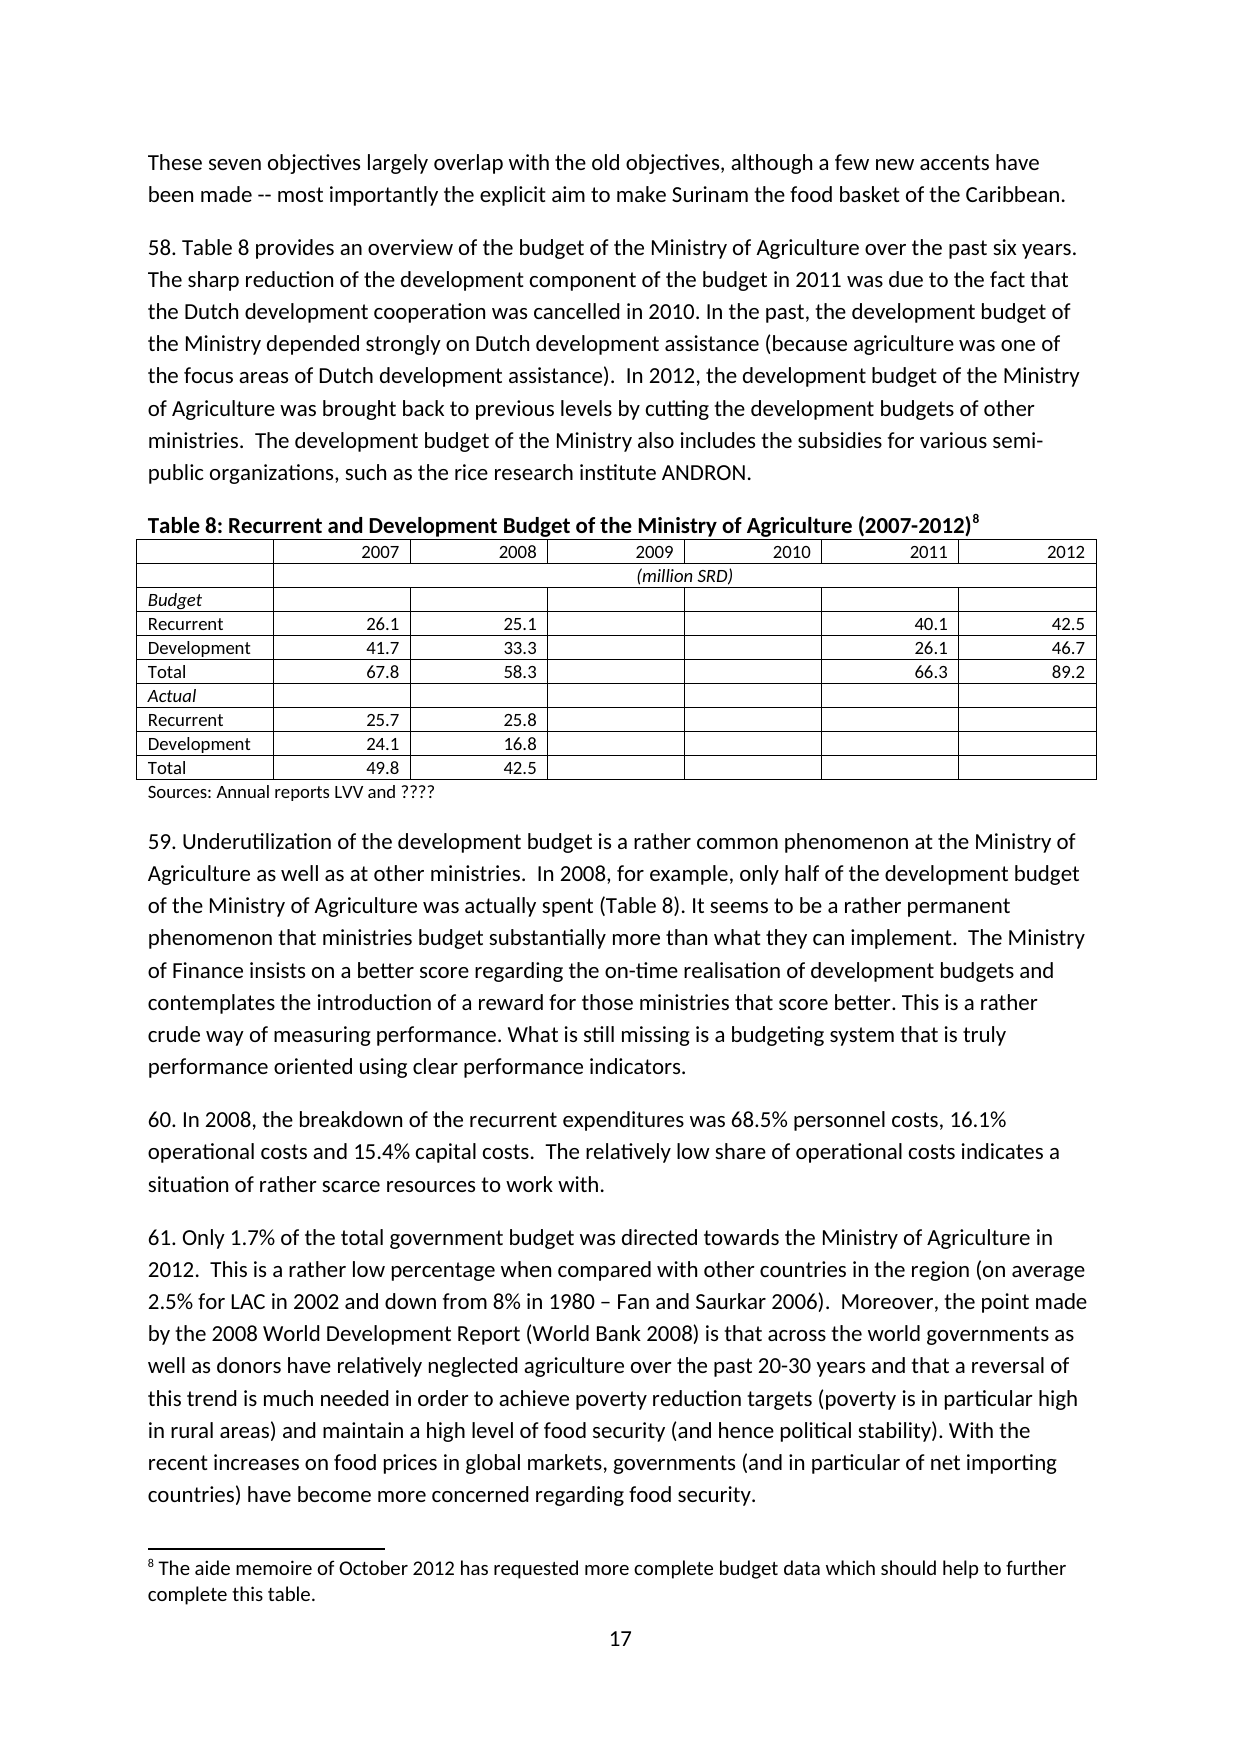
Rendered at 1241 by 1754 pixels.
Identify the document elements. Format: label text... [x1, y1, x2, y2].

table_cell [959, 684, 1096, 707]
table_cell 24.1 [274, 732, 410, 755]
table_cell 41.7 [274, 636, 410, 659]
table_cell 42.5 [959, 612, 1096, 635]
table_cell [685, 756, 821, 779]
table_cell 25.1 [411, 612, 547, 635]
table_cell [411, 588, 547, 611]
table_cell [685, 660, 821, 683]
table_cell [274, 684, 410, 707]
table_cell [685, 612, 821, 635]
table_cell [822, 684, 958, 707]
table_cell [685, 732, 821, 755]
table_cell [548, 732, 684, 755]
table_cell 67.8 [274, 660, 410, 683]
table_header 2008 [411, 540, 547, 563]
table_cell 26.1 [822, 636, 958, 659]
table_cell 33.3 [411, 636, 547, 659]
table_cell 25.8 [411, 708, 547, 731]
text 60. In 2008, the breakdown of the recurrent expenditures was 68.5% personnel costs, 16.1% operational costs and 15.4% capital costs. The relatively low share of operational costs indicates a situation of rather scarce resources to work with. [148, 1105, 1093, 1198]
table_cell [685, 588, 821, 611]
table_cell [274, 588, 410, 611]
table_cell [685, 684, 821, 707]
table_cell 16.8 [411, 732, 547, 755]
table_cell [548, 684, 684, 707]
table_cell Total [137, 756, 273, 779]
table_cell [959, 756, 1096, 779]
text 61. Only 1.7% of the total government budget was directed towards the Ministry of Agriculture in 2012. This is a rather low percentage when compared with other countries in the region (on average 2.5% for LAC in 2002 and down from 8% in 1980 – Fan and Saurkar 2006). Moreover, the point made by the 2008 World Development Report (World Bank 2008) is that across the world governments as well as donors have relatively neglected agriculture over the past 20-30 years and that a reversal of this trend is much needed in order to achieve poverty reduction targets (poverty is in particular high in rural areas) and maintain a high level of food security (and hence political stability). With the recent increases on food prices in global markets, governments (and in particular of net importing countries) have become more concerned regarding food security. [148, 1223, 1093, 1508]
text Table 8: Recurrent and Development Budget of the Ministry of Agriculture (2007-2012) [148, 511, 1093, 539]
table_header 2012 [959, 540, 1096, 563]
table_cell [822, 588, 958, 611]
table_header 2010 [685, 540, 821, 563]
table_header [137, 540, 273, 563]
table_cell [548, 756, 684, 779]
table_cell Recurrent [137, 612, 273, 635]
table_cell (million SRD) [274, 564, 1096, 587]
table_cell 40.1 [822, 612, 958, 635]
text Sources: Annual reports LVV and ???? [148, 780, 1093, 803]
table_cell 42.5 [411, 756, 547, 779]
table_cell [685, 708, 821, 731]
table_cell [959, 708, 1096, 731]
table_cell [411, 684, 547, 707]
table_cell Total [137, 660, 273, 683]
table_cell [822, 756, 958, 779]
table_cell Actual [137, 684, 273, 707]
table_cell [685, 636, 821, 659]
table_cell Development [137, 732, 273, 755]
text These seven objectives largely overlap with the old objectives, although a few new accents have been made -- most importantly the explicit aim to make Surinam the food basket of the Caribbean. [148, 148, 1093, 208]
table_cell [548, 660, 684, 683]
table_cell Recurrent [137, 708, 273, 731]
table_cell 25.7 [274, 708, 410, 731]
table_cell [548, 708, 684, 731]
table_cell 89.2 [959, 660, 1096, 683]
table_cell 58.3 [411, 660, 547, 683]
table_cell [959, 732, 1096, 755]
text 58. Table 8 provides an overview of the budget of the Ministry of Agriculture over the past six years. The sharp reduction of the development component of the budget in 2011 was due to the fact that the Dutch development cooperation was cancelled in 2010. In the past, the development budget of the Ministry depended strongly on Dutch development assistance (because agriculture was one of the focus areas of Dutch development assistance). In 2012, the development budget of the Ministry of Agriculture was brought back to previous levels by cutting the development budgets of other ministries. The development budget of the Ministry also includes the subsidies for various semi-public organizations, such as the rice research institute ANDRON. [148, 233, 1093, 486]
text 59. Underutilization of the development budget is a rather common phenomenon at the Ministry of Agriculture as well as at other ministries. In 2008, for example, only half of the development budget of the Ministry of Agriculture was actually spent (Table 8). It seems to be a rather permanent phenomenon that ministries budget substantially more than what they can implement. The Ministry of Finance insists on a better score regarding the on-time realisation of development budgets and contemplates the introduction of a reward for those ministries that score better. This is a rather crude way of measuring performance. What is still missing is a budgeting system that is truly performance oriented using clear performance indicators. [148, 827, 1093, 1080]
table_cell [822, 708, 958, 731]
table_cell [137, 564, 273, 587]
table_cell [548, 588, 684, 611]
table_cell Development [137, 636, 273, 659]
table_cell 66.3 [822, 660, 958, 683]
table_header 2007 [274, 540, 410, 563]
table_cell [959, 588, 1096, 611]
table_cell 26.1 [274, 612, 410, 635]
table_cell [548, 636, 684, 659]
table_cell [548, 612, 684, 635]
table_header 2009 [548, 540, 684, 563]
table_cell Budget [137, 588, 273, 611]
table_cell 46.7 [959, 636, 1096, 659]
table_cell 49.8 [274, 756, 410, 779]
table_cell [822, 732, 958, 755]
table_header 2011 [822, 540, 958, 563]
